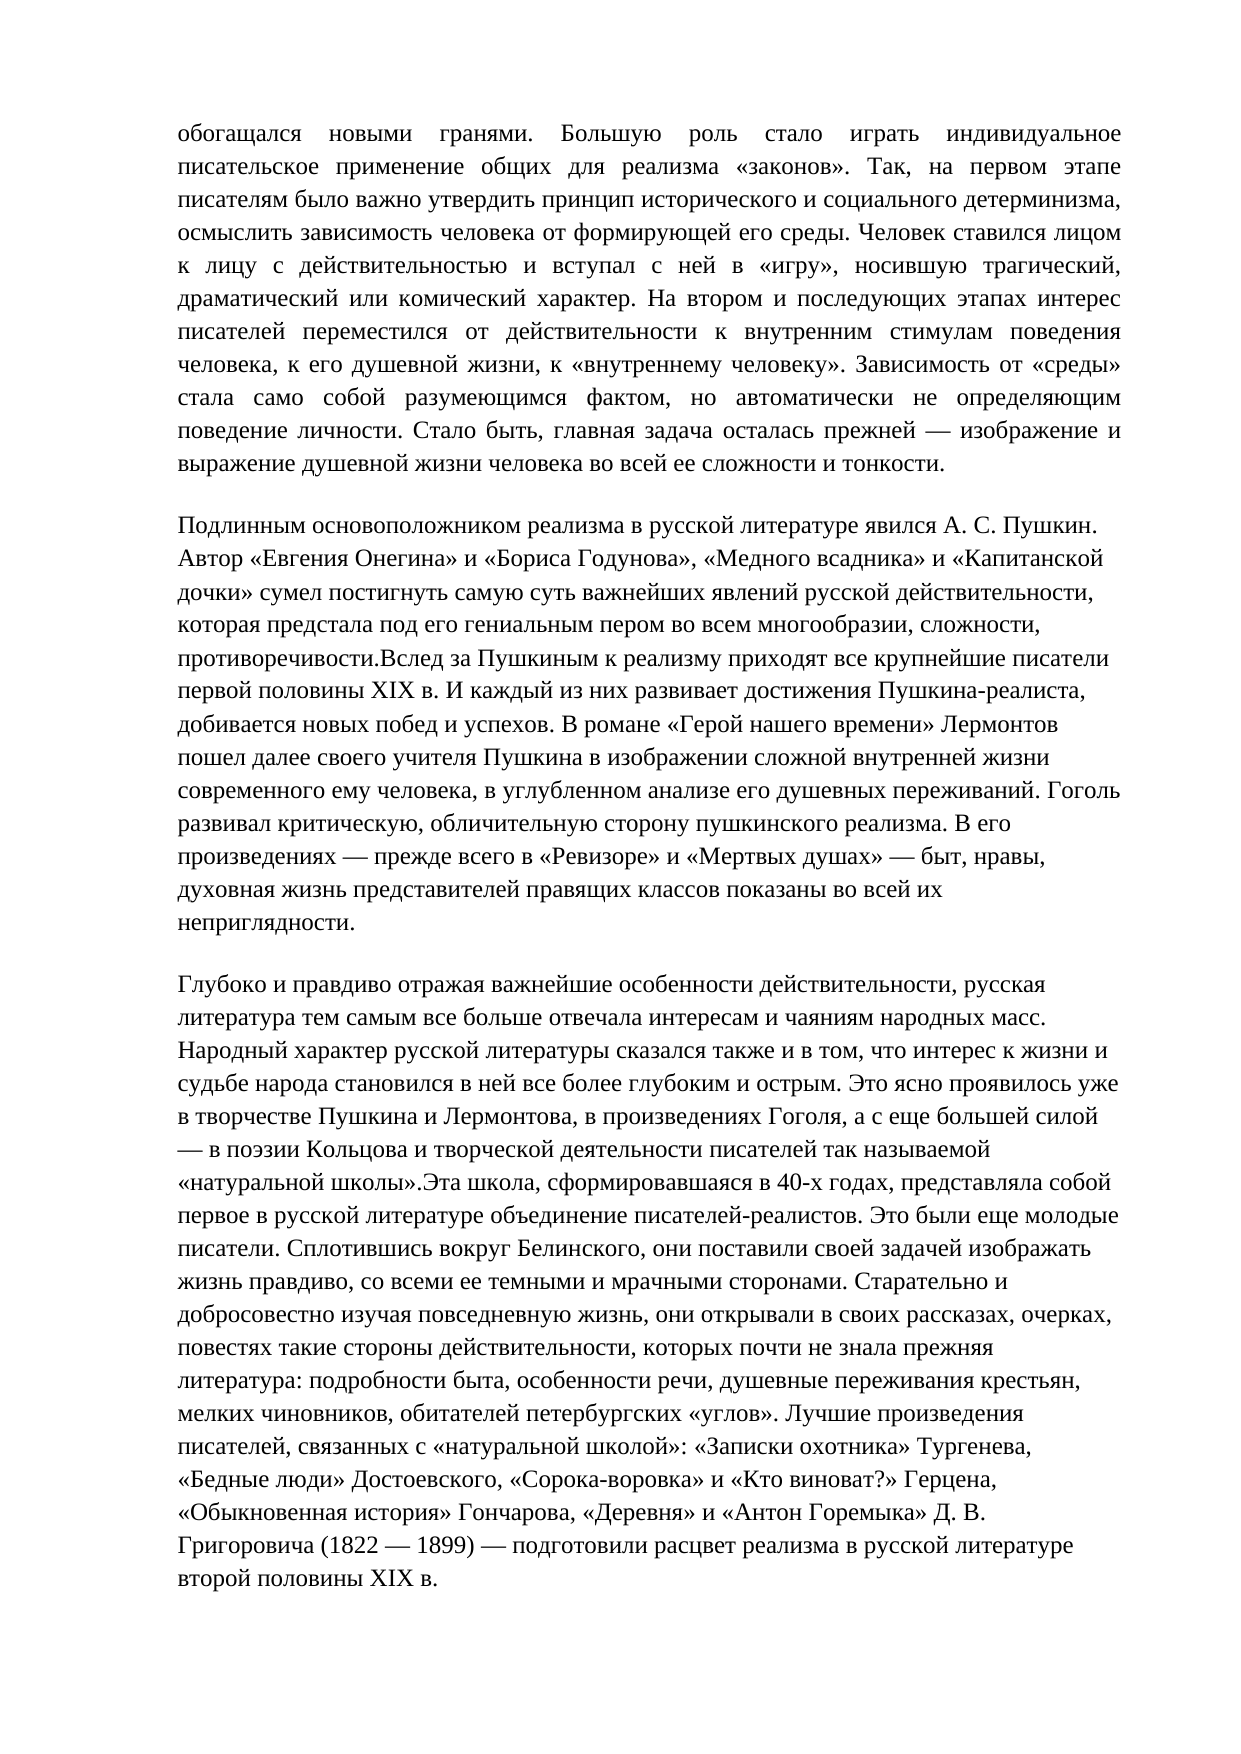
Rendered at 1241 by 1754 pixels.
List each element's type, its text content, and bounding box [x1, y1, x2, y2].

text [177, 118, 1122, 477]
text Подлинным основоположником реализма в русской литературе явился А. С. Пушкин. Автор «Евгения Онегина» и «Бориса Годунова», «Медного всадника» и «Капитанской дочки» сумел постигнуть самую суть важнейших явлений русской действительности, которая предстала под его гениальным пером во всем многообразии, сложности, противоречивости.Вслед за Пушкиным к реализму приходят все крупнейшие писатели первой половины XIX в. И каждый из них развивает достижения Пушкина-реалиста, добивается новых побед и успехов. В романе «Герой нашего времени» Лермонтов пошел далее своего учителя Пушкина в изображении сложной внутренней жизни современного ему человека, в углубленном анализе его душевных переживаний. Гоголь развивал критическую, обличительную сторону пушкинского реализма. В его произведениях — прежде всего в «Ревизоре» и «Мертвых душах» — быт, нравы, духовная жизнь представителей правящих классов показаны во всей их неприглядности. [177, 511, 1122, 936]
text Глубоко и правдиво отражая важнейшие особенности действительности, русская литература тем самым все больше отвечала интересам и чаяниям народных масс. Народный характер русской литературы сказался также и в том, что интерес к жизни и судьбе народа становился в ней все более глубоким и острым. Это ясно проявилось уже в творчестве Пушкина и Лермонтова, в произведениях Гоголя, а с еще большей силой — в поэзии Кольцова и творческой деятельности писателей так называемой «натуральной школы».Эта школа, сформировавшаяся в 40-х годах, представляла собой первое в русской литературе объединение писателей-реалистов. Это были еще молодые писатели. Сплотившись вокруг Белинского, они поставили своей задачей изображать жизнь правдиво, со всеми ее темными и мрачными сторонами. Старательно и добросовестно изучая повседневную жизнь, они открывали в своих рассказах, очерках, повестях такие стороны действительности, которых почти не знала прежняя литература: подробности быта, особенности речи, душевные переживания крестьян, мелких чиновников, обитателей петербургских «углов». Лучшие произведения писателей, связанных с «натуральной школой»: «Записки охотника» Тургенева, «Бедные люди» Достоевского, «Сорока-воровка» и «Кто виноват?» Герцена, «Обыкновенная история» Гончарова, «Деревня» и «Антон Горемыка» Д. В. Григоровича (1822 — 1899) — подготовили расцвет реализма в русской литературе второй половины XIX в. [177, 969, 1122, 1592]
